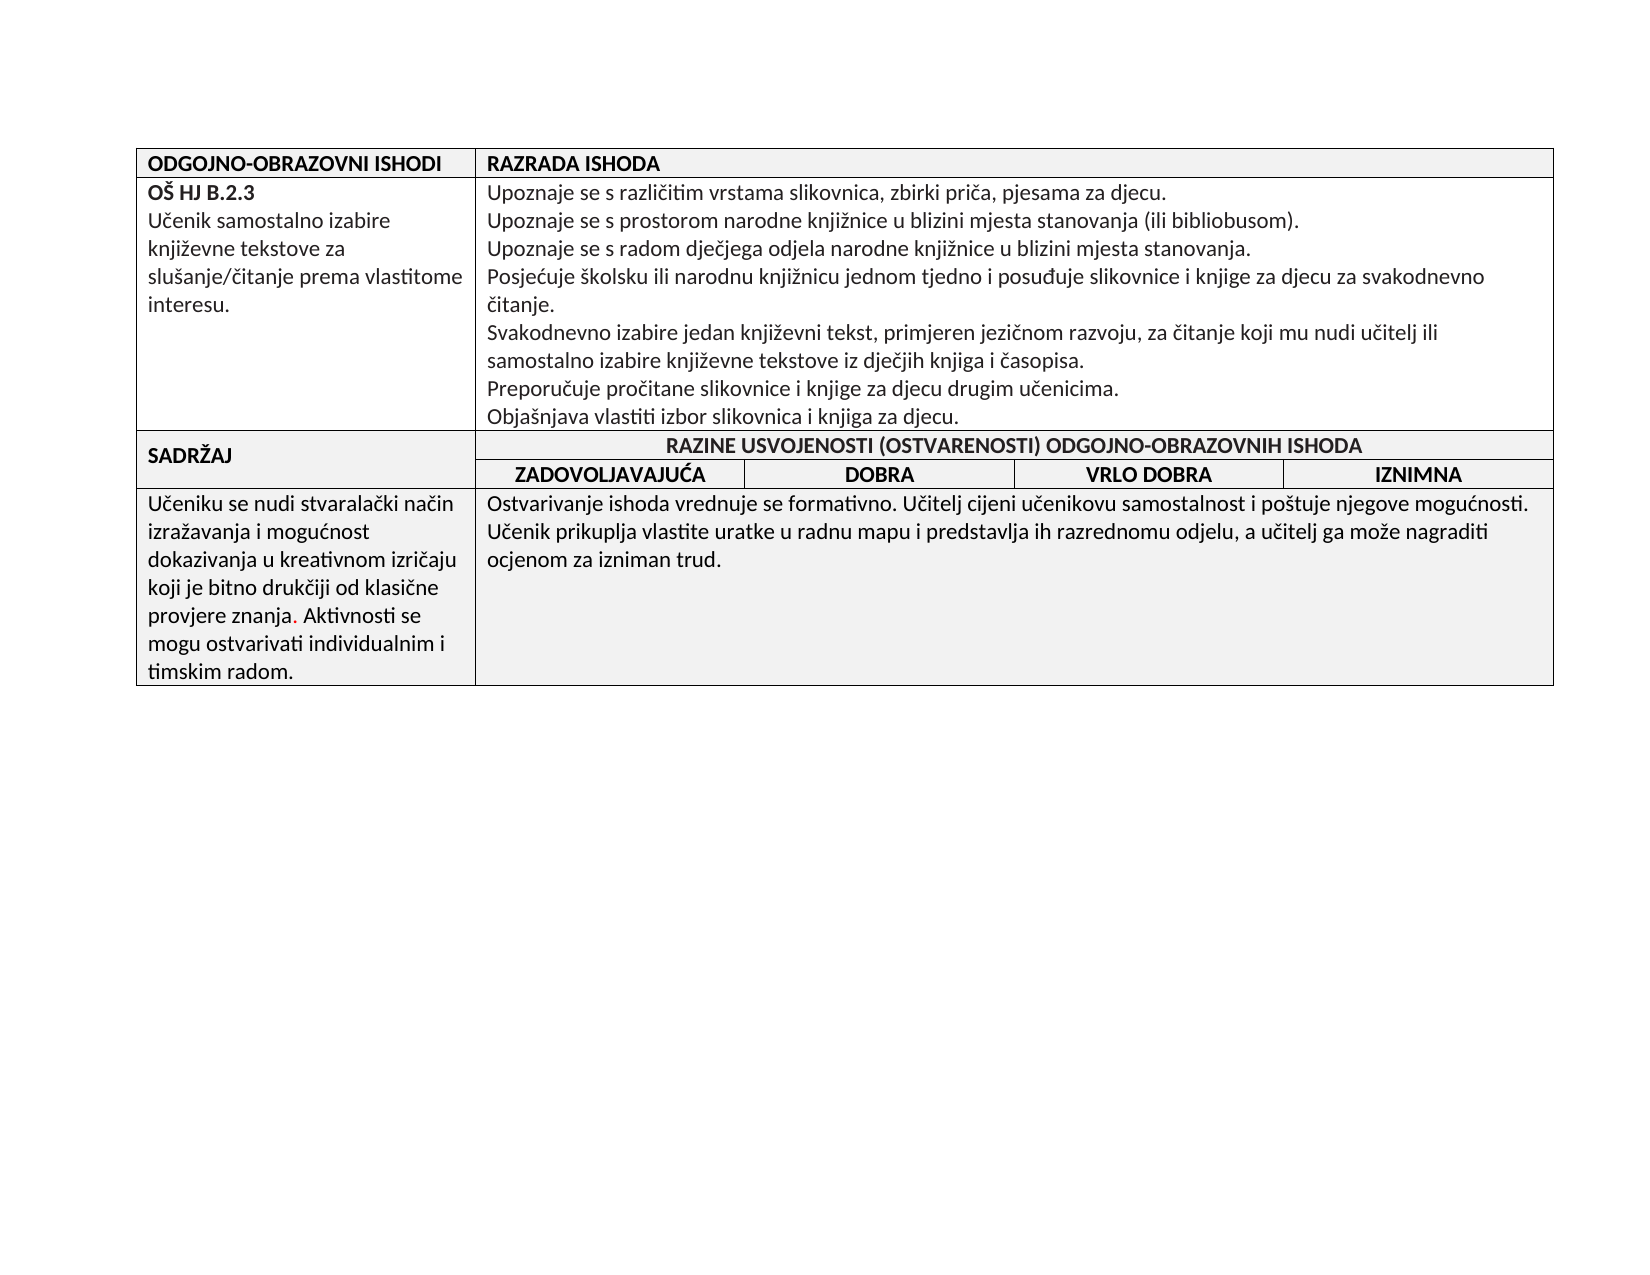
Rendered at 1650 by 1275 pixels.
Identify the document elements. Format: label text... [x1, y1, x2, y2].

table_cell SADRŽAJ [137, 431, 475, 488]
table_cell OŠ HJ B.2.3 Učenik samostalno izabire književne tekstove za slušanje/čitanje prema vlastitome interesu. [137, 178, 475, 430]
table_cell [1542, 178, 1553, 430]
table_cell VRLO DOBRA [1015, 460, 1283, 488]
table_cell ZADOVOLJAVAJUĆA [476, 460, 744, 488]
table_cell IZNIMNA [1284, 460, 1553, 488]
table_cell RAZINE USVOJENOSTI (OSTVARENOSTI) ODGOJNO-OBRAZOVNIH ISHODA [476, 431, 1553, 459]
table_header RAZRADA ISHODA [476, 149, 1553, 177]
table_header ODGOJNO-OBRAZOVNI ISHODI [137, 149, 475, 177]
table_cell Ostvarivanje ishoda vrednuje se formativno. Učitelj cijeni učenikovu samostalnost i poštuje njegove mogućnosti. Učenik prikuplja vlastite uratke u radnu mapu i predstavlja ih razrednomu odjelu, a učitelj ga može nagraditi ocjenom za izniman trud. [476, 489, 1553, 685]
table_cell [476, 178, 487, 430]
table_cell Učeniku se nudi stvaralački način izražavanja i mogućnost dokazivanja u kreativnom izričaju koji je bitno drukčiji od klasične provjere znanja. Aktivnosti se mogu ostvarivati individualnim i timskim radom. [137, 489, 475, 685]
table_cell DOBRA [745, 460, 1014, 488]
